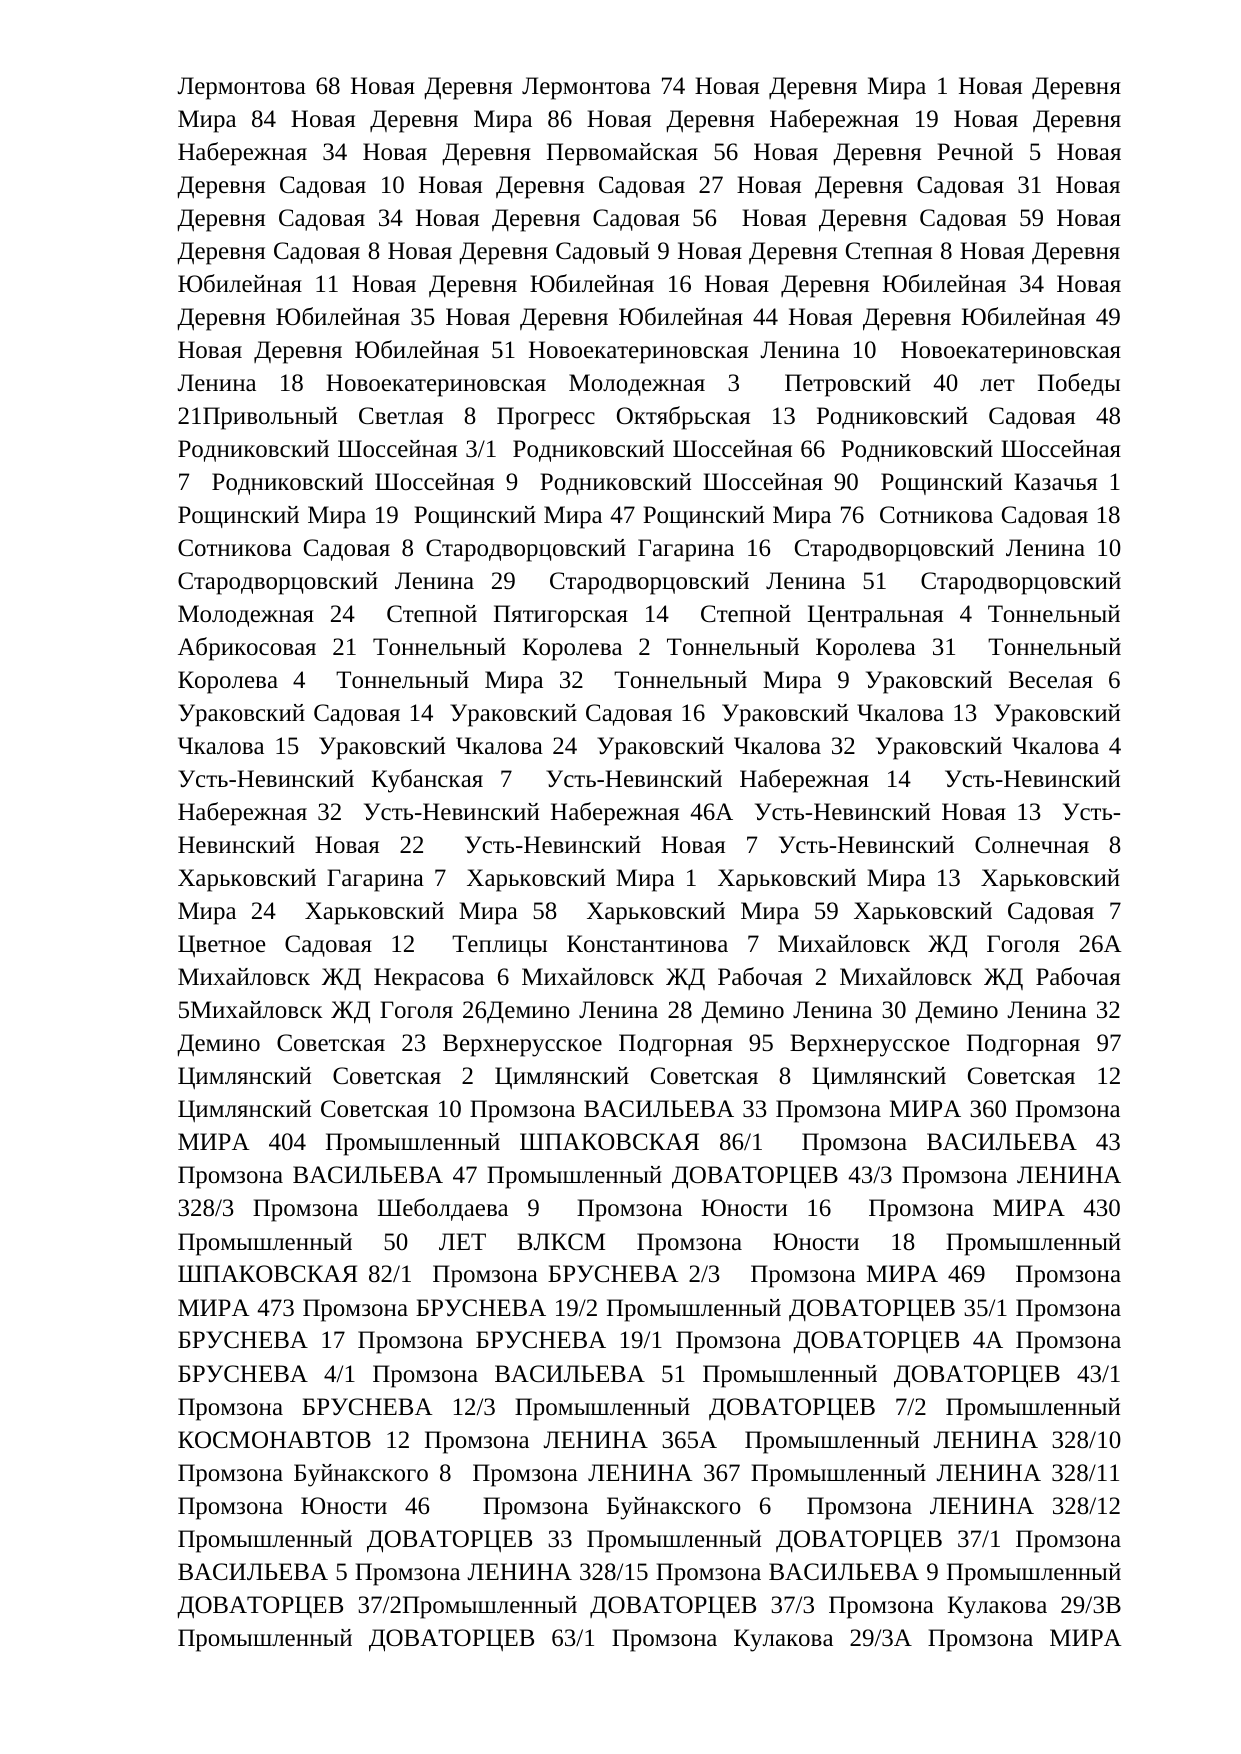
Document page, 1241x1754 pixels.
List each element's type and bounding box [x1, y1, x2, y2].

text [177, 71, 1122, 1652]
